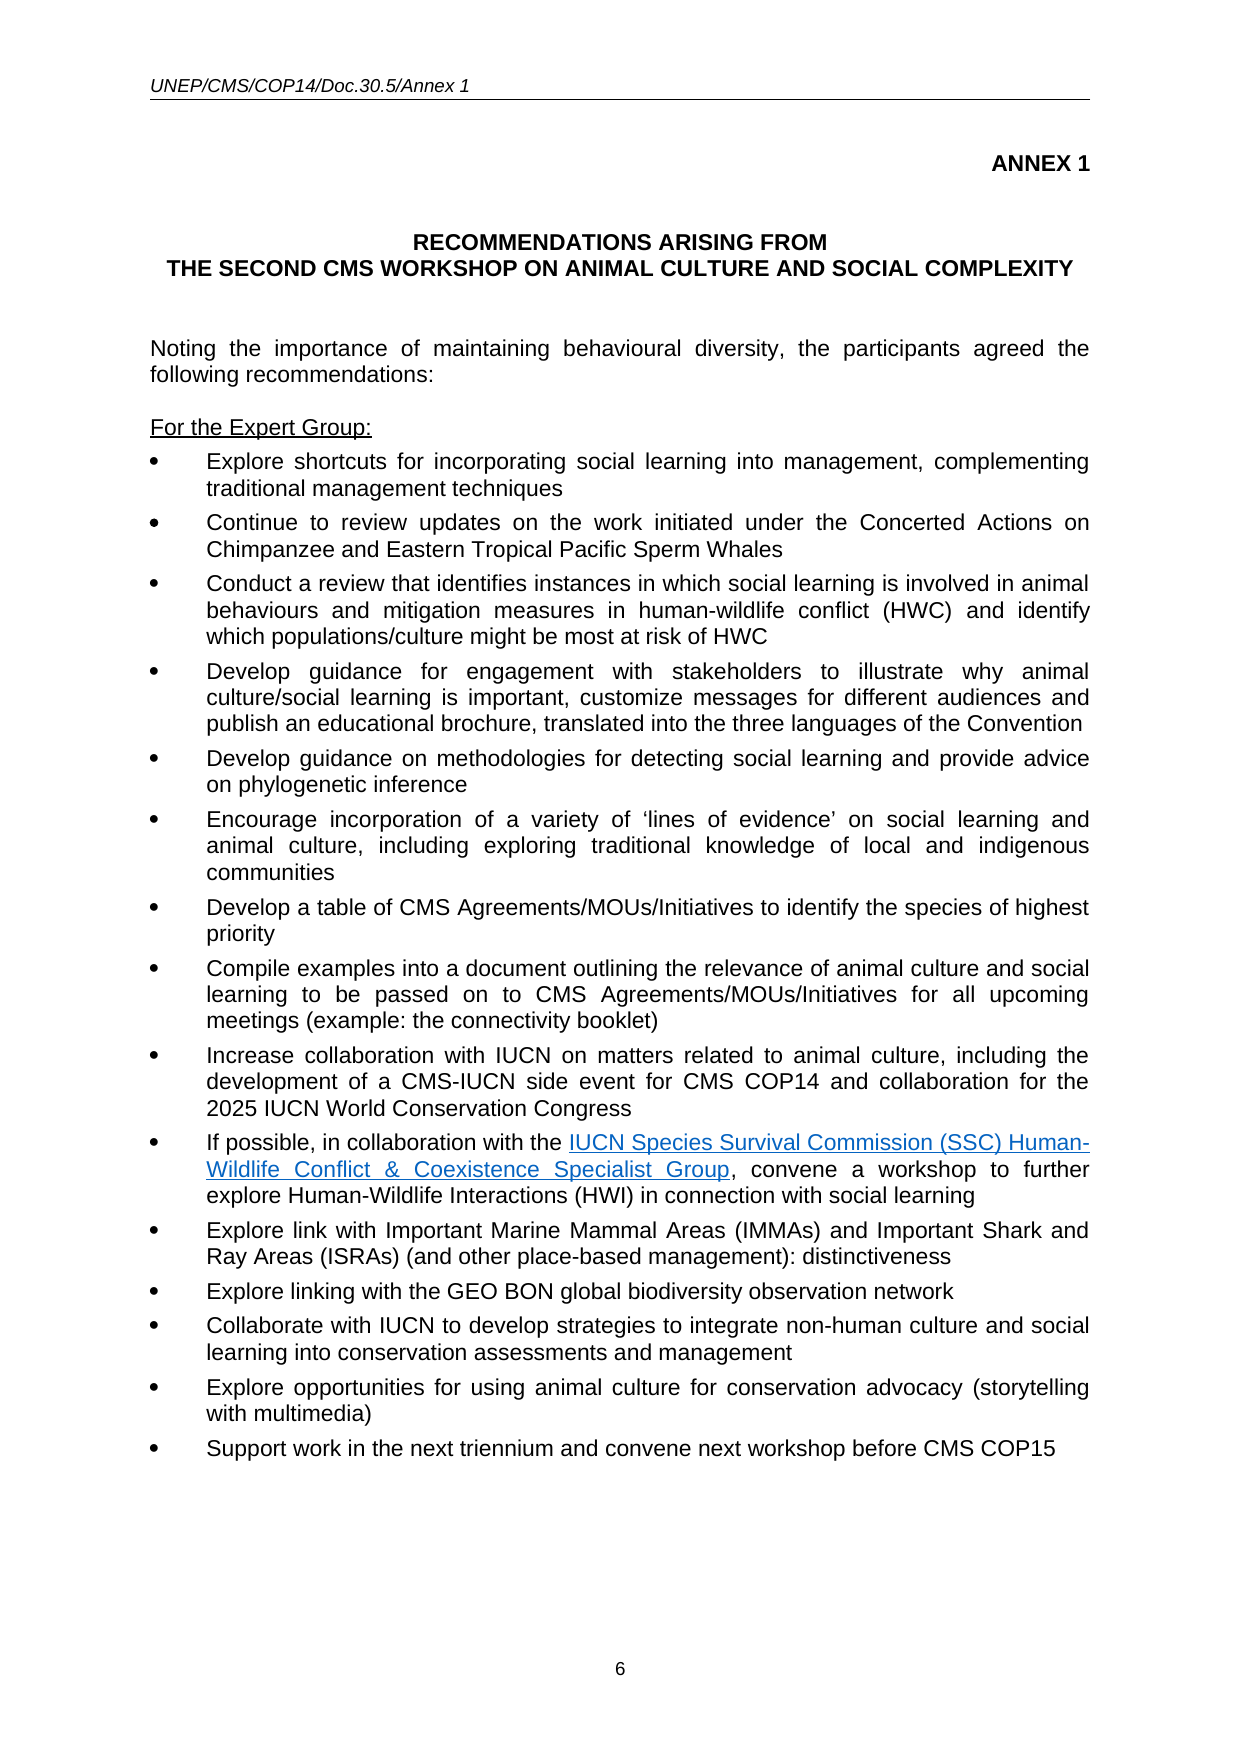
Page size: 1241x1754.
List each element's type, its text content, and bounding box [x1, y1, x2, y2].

list Explore link with Important Marine Mammal Areas (IMMAs) and Important Shark and Ray Areas (ISRAs) (and other place-based management): distinctiveness [150, 1217, 1090, 1269]
list Conduct a review that identifies instances in which social learning is involved in animal behaviours and mitigation measures in human-wildlife conflict (HWC) and identify which populations/culture might be most at risk of HWC [150, 570, 1090, 649]
text Noting the importance of maintaining behavioural diversity, the participants agreed the following recommendations: [150, 334, 1090, 387]
text Annex 1 [150, 150, 1090, 176]
list If possible, in collaboration with the IUCN Species Survival Commission (SSC) Human-Wildlife Conflict & Coexistence Specialist Group, convene a workshop to further explore Human-Wildlife Interactions (HWI) in connection with social learning [150, 1129, 1090, 1208]
list Explore shortcuts for incorporating social learning into management, complementing traditional management techniques [150, 448, 1090, 501]
list Encourage incorporation of a variety of ‘lines of evidence’ on social learning and animal culture, including exploring traditional knowledge of local and indigenous communities [150, 806, 1090, 885]
list Increase collaboration with IUCN on matters related to animal culture, including the development of a CMS-IUCN side event for CMS COP14 and collaboration for the 2025 IUCN World Conservation Congress [150, 1042, 1090, 1121]
list Develop guidance on methodologies for detecting social learning and provide advice on phylogenetic inference [150, 745, 1090, 798]
list Develop a table of CMS Agreements/MOUs/Initiatives to identify the species of highest priority [150, 893, 1090, 946]
list Explore opportunities for using animal culture for conservation advocacy (storytelling with multimedia) [150, 1373, 1090, 1426]
text For the Expert Group: [150, 413, 1090, 440]
list Compile examples into a document outlining the relevance of animal culture and social learning to be passed on to CMS Agreements/MOUs/Initiatives for all upcoming meetings (example: the connectivity booklet) [150, 954, 1090, 1034]
list Explore linking with the GEO BON global biodiversity observation network [150, 1278, 1090, 1304]
list Continue to review updates on the work initiated under the Concerted Actions on Chimpanzee and Eastern Tropical Pacific Sperm Whales [150, 509, 1090, 562]
text THE SECOND CMS WORKSHOP ON ANIMAL CULTURE AND SOCIAL COMPLEXITY [150, 255, 1090, 282]
list Support work in the next triennium and convene next workshop before CMS COP15 [150, 1434, 1090, 1461]
list Collaborate with IUCN to develop strategies to integrate non-human culture and social learning into conservation assessments and management [150, 1312, 1090, 1365]
list Develop guidance for engagement with stakeholders to illustrate why animal culture/social learning is important, customize messages for different audiences and publish an educational brochure, translated into the three languages of the Convention [150, 658, 1090, 737]
text RECOMMENDATIONS ARISING FROM [150, 229, 1090, 255]
